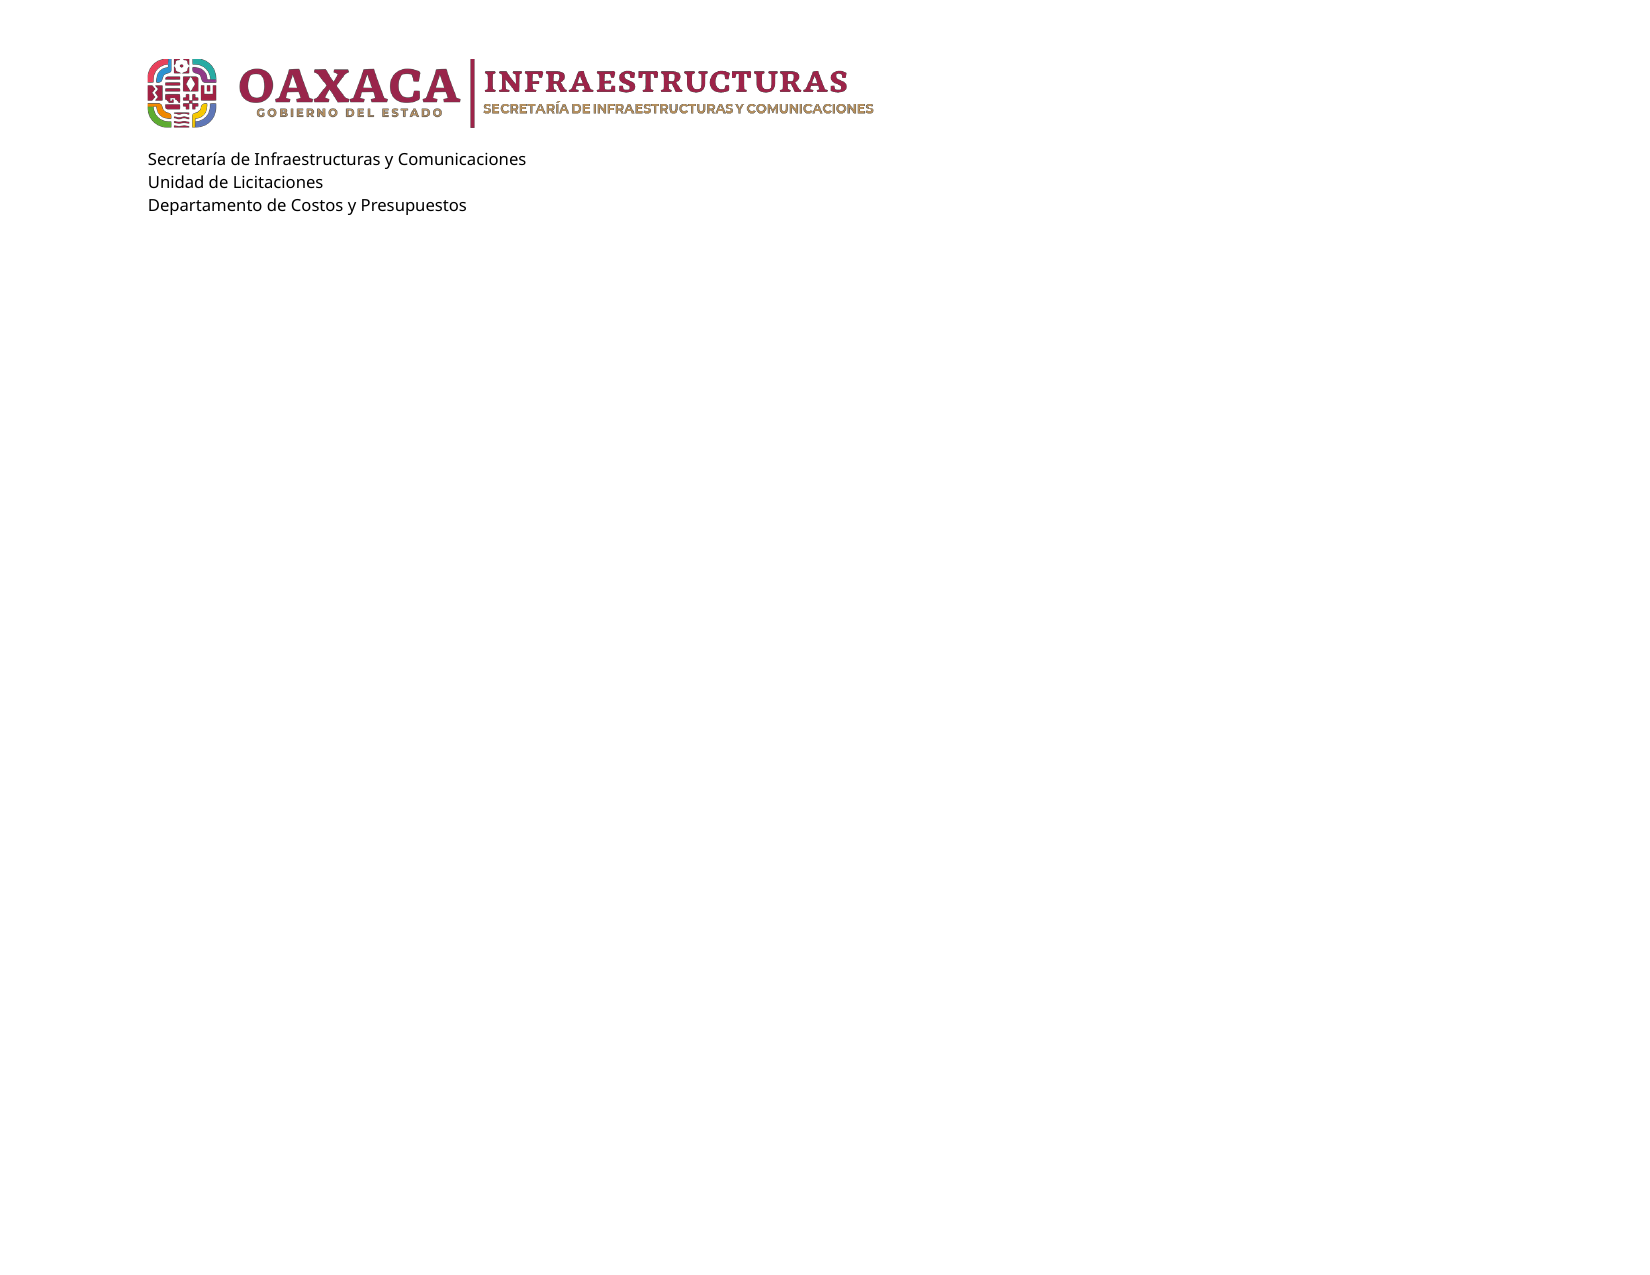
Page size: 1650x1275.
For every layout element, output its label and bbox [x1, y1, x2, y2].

picture [147, 59, 898, 130]
